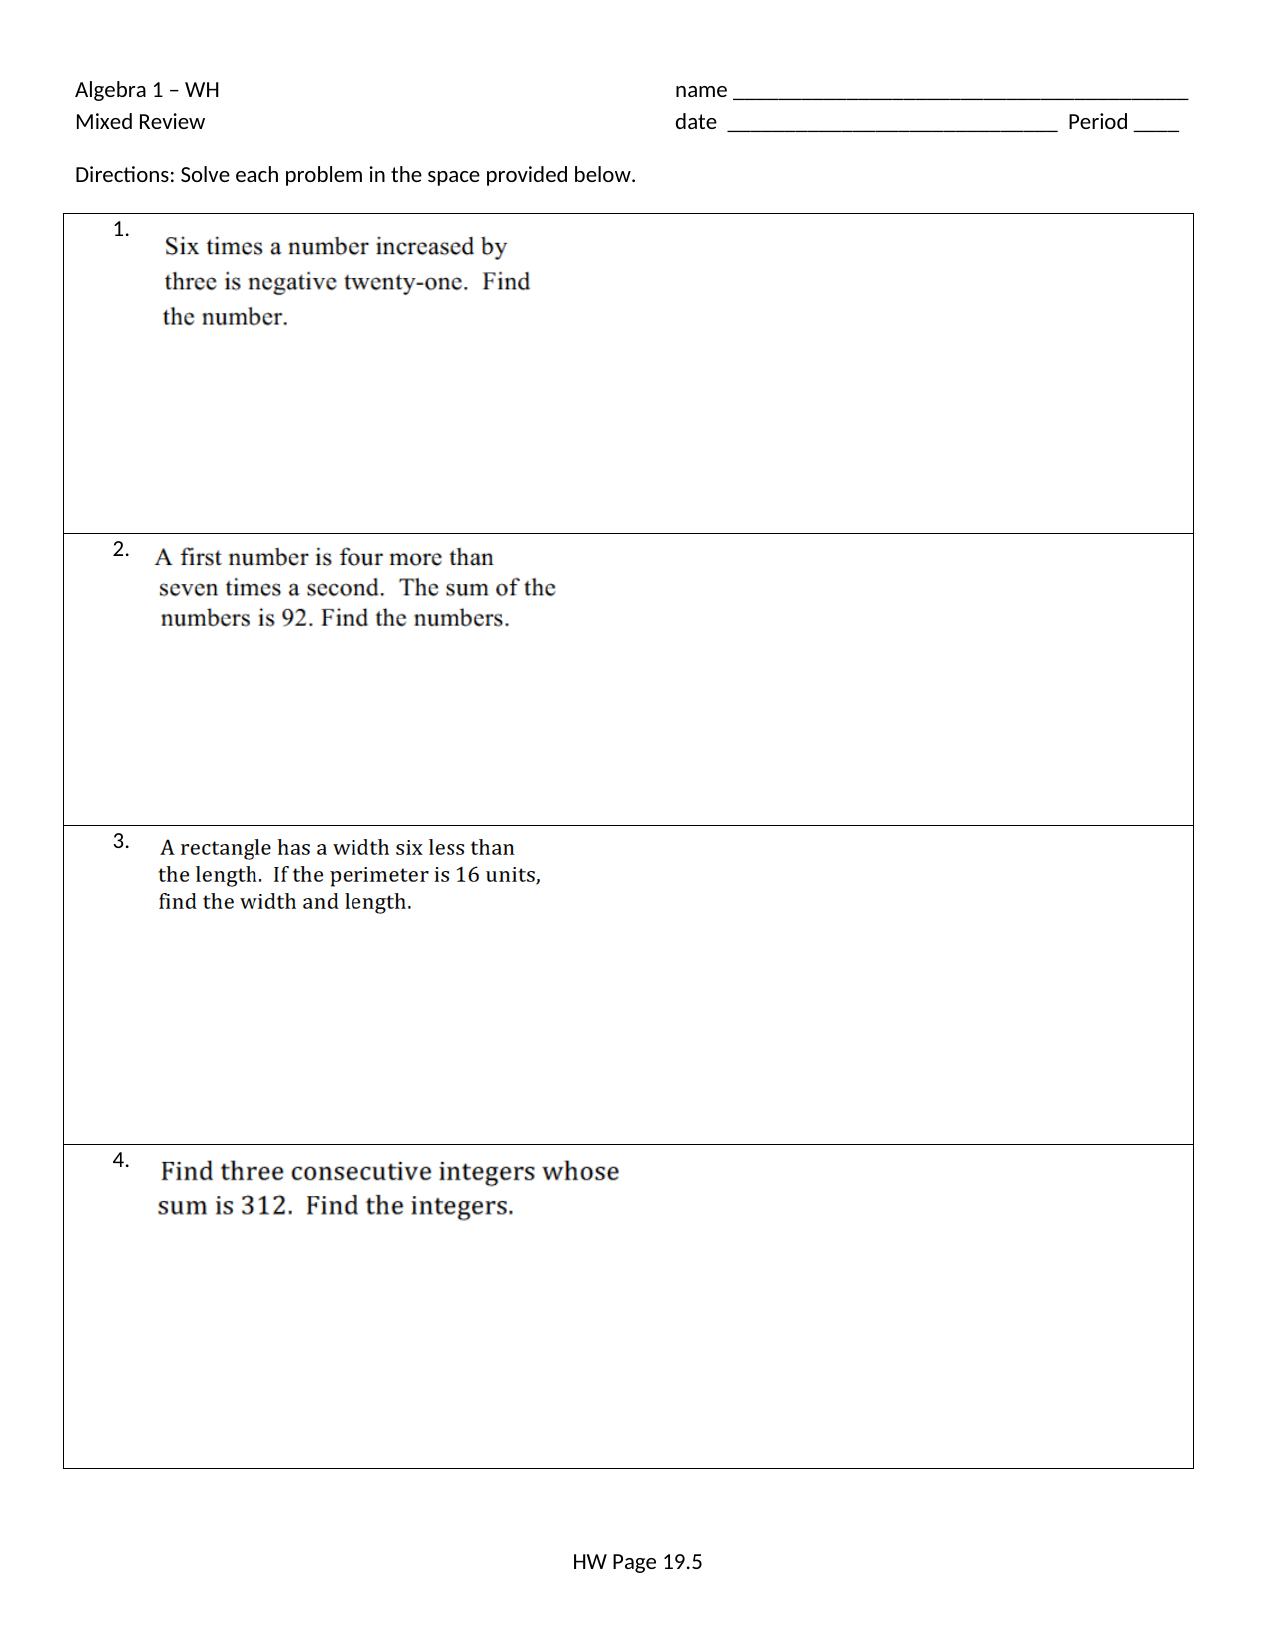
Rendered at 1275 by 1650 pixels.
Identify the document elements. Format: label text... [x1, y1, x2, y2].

table_cell [64, 534, 1193, 825]
picture [154, 831, 551, 918]
text Directions: Solve each problem in the space provided below. [75, 160, 1200, 188]
table_cell [64, 826, 1193, 1144]
picture [150, 1151, 632, 1228]
picture [156, 227, 551, 336]
text Algebra 1 – WH name ________________________________________ Mixed Review date _____________________________ Period ____ [75, 75, 1200, 135]
table_cell [64, 1145, 1193, 1468]
picture [150, 537, 567, 637]
table_header [64, 214, 1193, 533]
